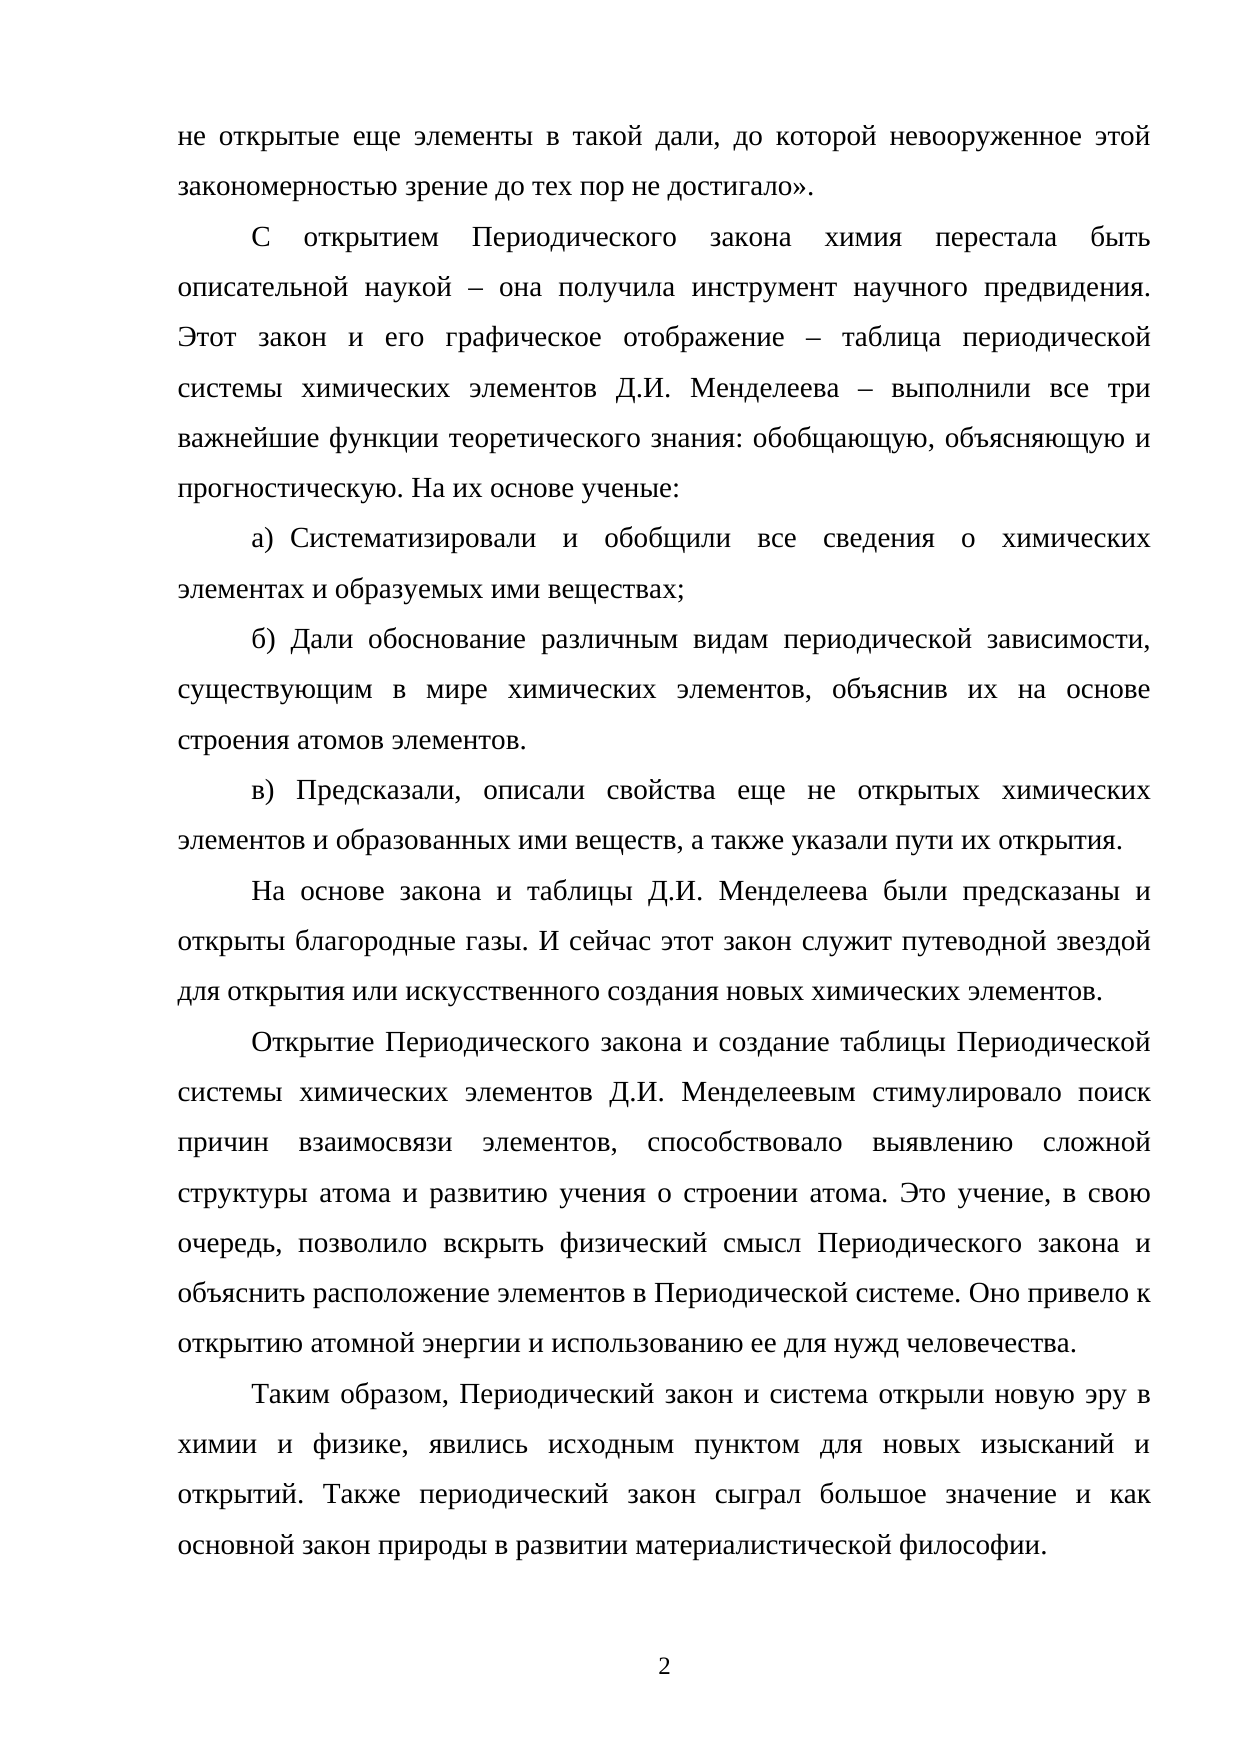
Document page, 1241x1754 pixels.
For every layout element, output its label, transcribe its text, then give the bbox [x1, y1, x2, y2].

text Таким образом, Периодический закон и система открыли новую эру в химии и физике, явились исходным пунктом для новых изысканий и открытий. Также периодический закон сыграл большое значение и как основной закон природы в развитии материалистической философии. [177, 1376, 1152, 1560]
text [177, 118, 1152, 202]
list Систематизировали и обобщили все сведения о химических элементах и образуемых ими веществах; [177, 521, 1152, 604]
text б) Дали обоснование различным видам периодической зависимости, существующим в мире химических элементов, объяснив их на основе строения атомов элементов. [177, 621, 1152, 755]
text На основе закона и таблицы Д.И. Менделеева были предсказаны и открыты благородные газы. И сейчас этот закон служит путеводной звездой для открытия или искусственного создания новых химических элементов. [177, 873, 1152, 1007]
text С открытием Периодического закона химия перестала быть описательной наукой – она получила инструмент научного предвидения. Этот закон и его графическое отображение – таблица периодической системы химических элементов Д.И. Менделеева – выполнили все три важнейшие функции теоретического знания: обобщающую, объясняющую и прогностическую. На их основе ученые: [177, 219, 1152, 504]
text Открытие Периодического закона и создание таблицы Периодической системы химических элементов Д.И. Менделеевым стимулировало поиск причин взаимосвязи элементов, способствовало выявлению сложной структуры атома и развитию учения о строении атома. Это учение, в свою очередь, позволило вскрыть физический смысл Периодического закона и объяснить расположение элементов в Периодической системе. Оно привело к открытию атомной энергии и использованию ее для нужд человечества. [177, 1024, 1152, 1359]
text в) Предсказали, описали свойства еще не открытых химических элементов и образованных ими веществ, а также указали пути их открытия. [177, 772, 1152, 856]
